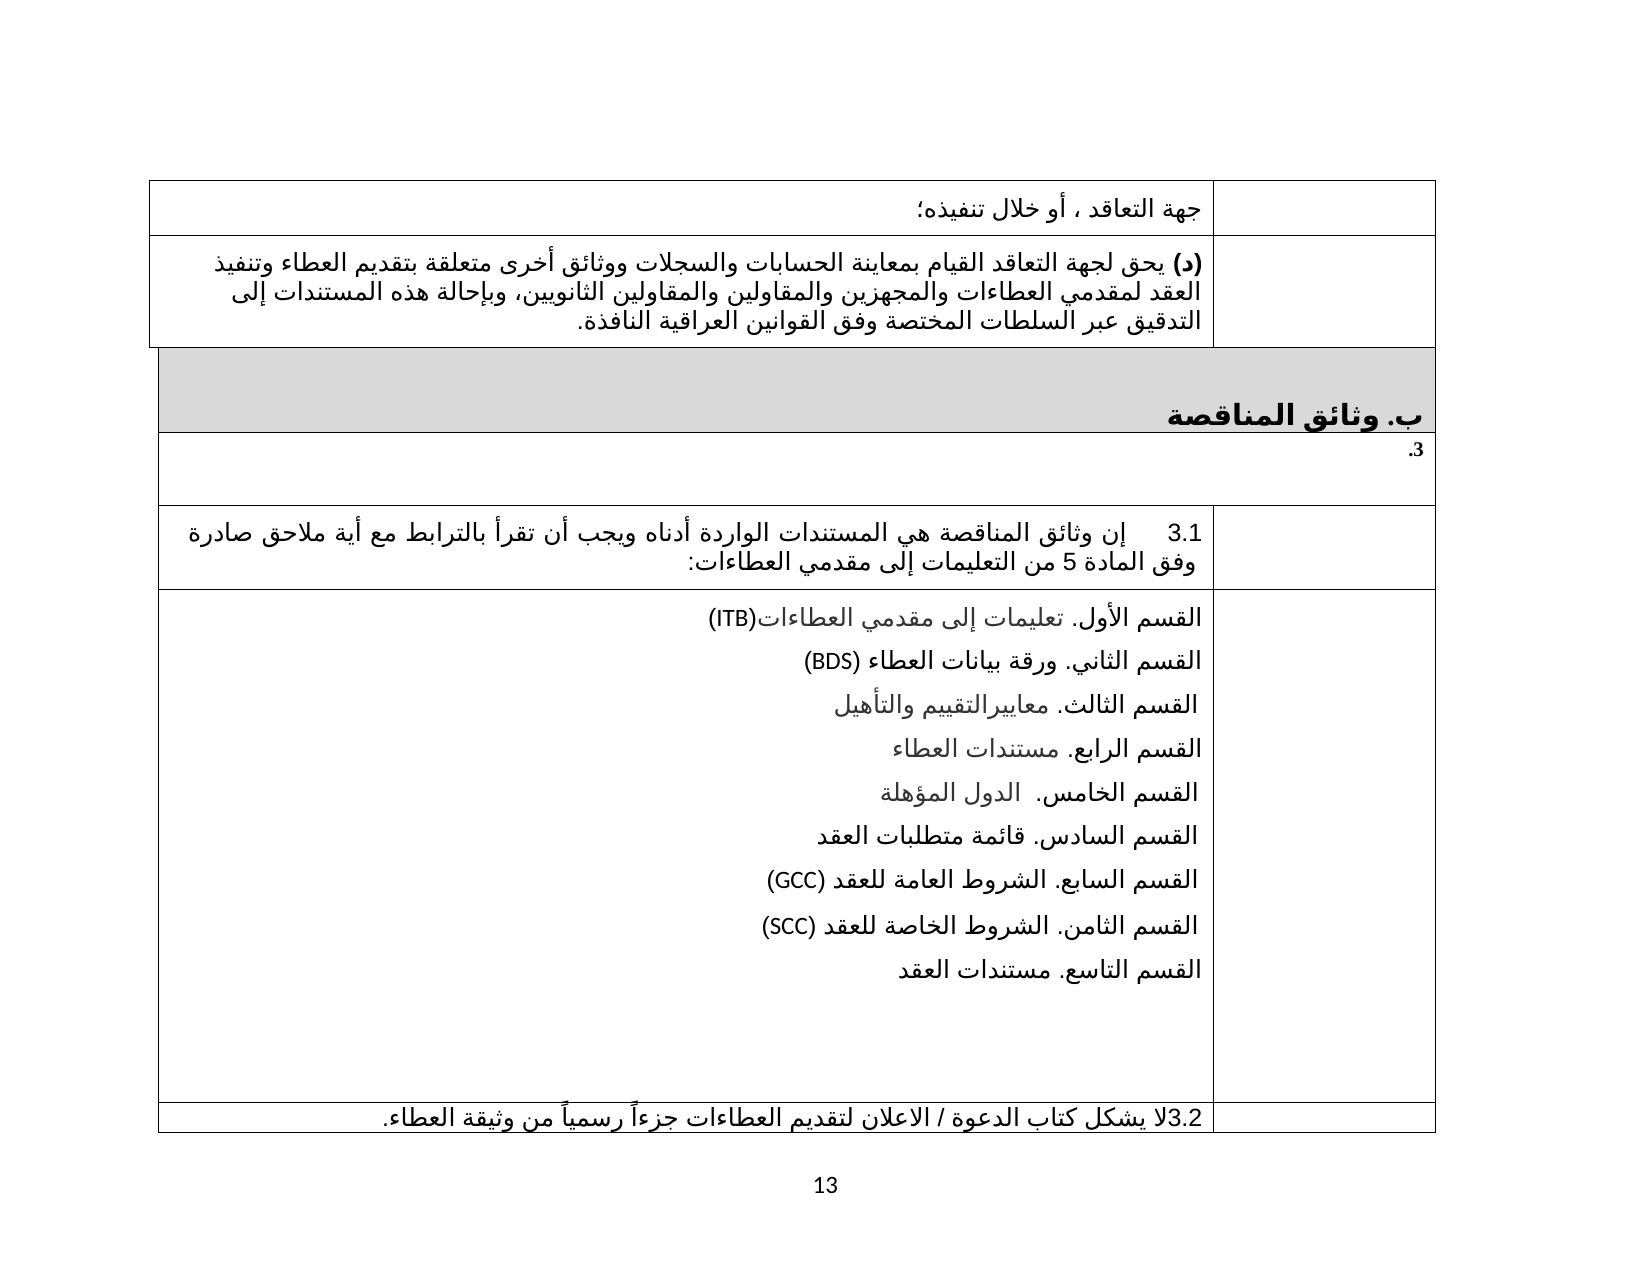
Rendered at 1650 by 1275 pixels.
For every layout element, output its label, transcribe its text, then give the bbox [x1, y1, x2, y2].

table_cell 3.1 إن وثائق المناقصة هي المستندات الواردة أدناه ويجب أن تقرأ بالترابط مع أية ملاحق صادرة وفق المادة 5 من التعليمات إلى مقدمي العطاءات: [159, 506, 1213, 588]
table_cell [150, 181, 1213, 235]
table_cell [1214, 590, 1435, 1102]
table_cell 3.2لا يشكل كتاب الدعوة / الاعلان لتقديم العطاءات جزءاً رسمياً من وثيقة العطاء. [159, 1103, 1213, 1132]
table_cell 3. محتويات وثائق المناقصة [159, 433, 1435, 505]
table_cell القسم الأول. تعليمات إلى مقدمي العطاءات(ITB) القسم الثاني. ورقة بيانات العطاء (BDS) القسم الثالث. معاييرالتقييم والتأهيل القسم الرابع. مستندات العطاء القسم الخامس. الدول المؤهلة القسم السادس. قائمة متطلبات العقد القسم السابع. الشروط العامة للعقد (GCC) القسم الثامن. الشروط الخاصة للعقد (SCC) القسم التاسع. مستندات العقد [159, 590, 1213, 1102]
table_cell [1214, 236, 1435, 347]
table_cell [1214, 181, 1435, 235]
table_cell (د) يحق لجهة التعاقد القيام بمعاينة الحسابات والسجلات ووثائق أخرى متعلقة بتقديم العطاء وتنفيذ العقد لمقدمي العطاءات والمجهزين والمقاولين والمقاولين الثانويين، وبإحالة هذه المستندات إلى التدقيق عبر السلطات المختصة وفق القوانين العراقية النافذة. [150, 236, 1213, 347]
table_cell ب. وثائق المناقصة [159, 348, 1435, 432]
table_cell [1214, 1103, 1435, 1132]
table_cell [1214, 506, 1435, 588]
